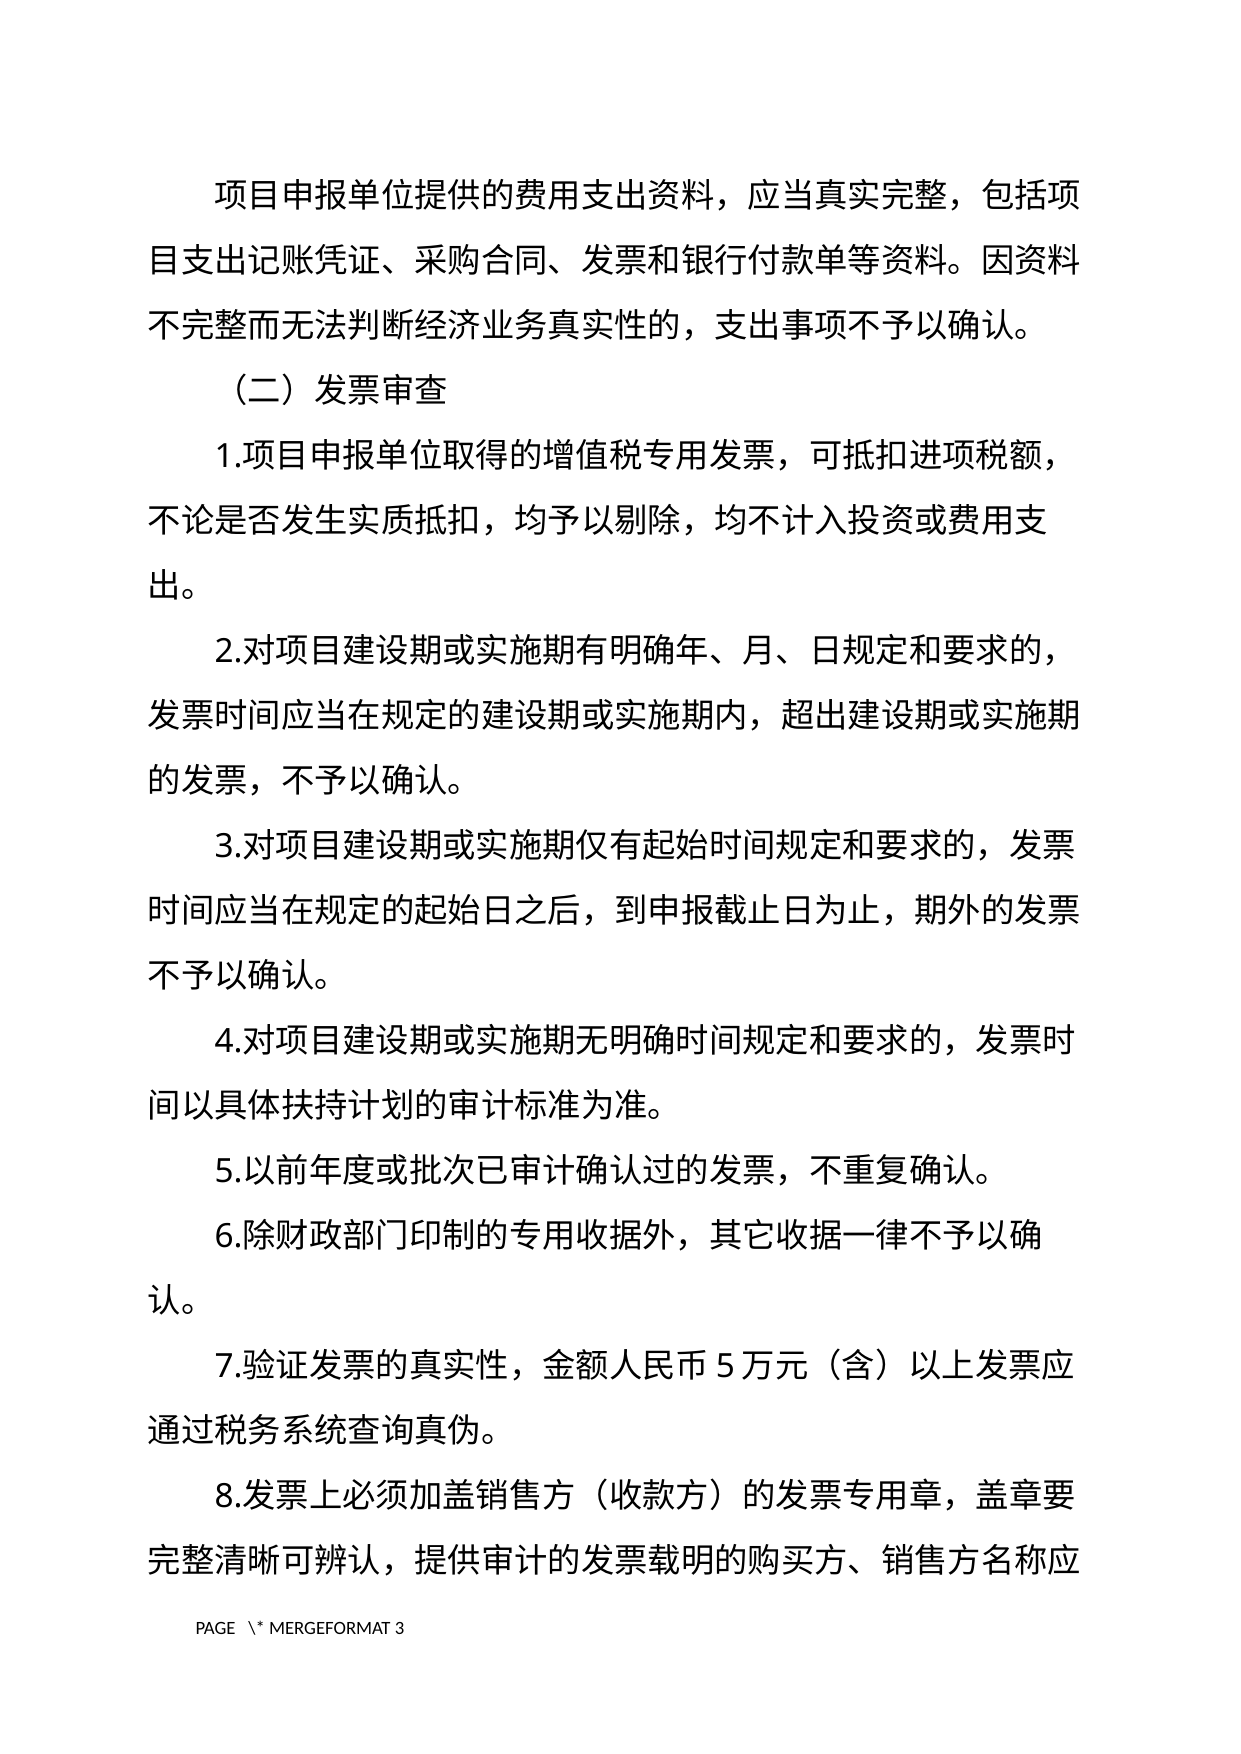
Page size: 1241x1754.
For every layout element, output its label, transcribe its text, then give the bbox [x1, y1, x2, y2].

text 3.对项目建设期或实施期仅有起始时间规定和要求的，发票时间应当在规定的起始日之后，到申报截止日为止，期外的发票不予以确认。 [148, 811, 1093, 1006]
text 7.验证发票的真实性，金额人民币5万元（含）以上发票应通过税务系统查询真伪。 [148, 1331, 1093, 1461]
text 1.项目申报单位取得的增值税专用发票，可抵扣进项税额，不论是否发生实质抵扣，均予以剔除，均不计入投资或费用支出。 [148, 421, 1093, 616]
list 项目申报单位提供的费用支出资料，应当真实完整，包括项目支出记账凭证、采购合同、发票和银行付款单等资料。因资料不完整而无法判断经济业务真实性的，支出事项不予以确认。 [148, 161, 1093, 356]
text 5.以前年度或批次已审计确认过的发票，不重复确认。 [148, 1136, 1093, 1201]
text （二）发票审查 [148, 356, 1093, 421]
text 6.除财政部门印制的专用收据外，其它收据一律不予以确认。 [148, 1201, 1093, 1331]
text 2.对项目建设期或实施期有明确年、月、日规定和要求的，发票时间应当在规定的建设期或实施期内，超出建设期或实施期的发票，不予以确认。 [148, 616, 1093, 811]
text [148, 1461, 1093, 1591]
text 4.对项目建设期或实施期无明确时间规定和要求的，发票时间以具体扶持计划的审计标准为准。 [148, 1006, 1093, 1136]
